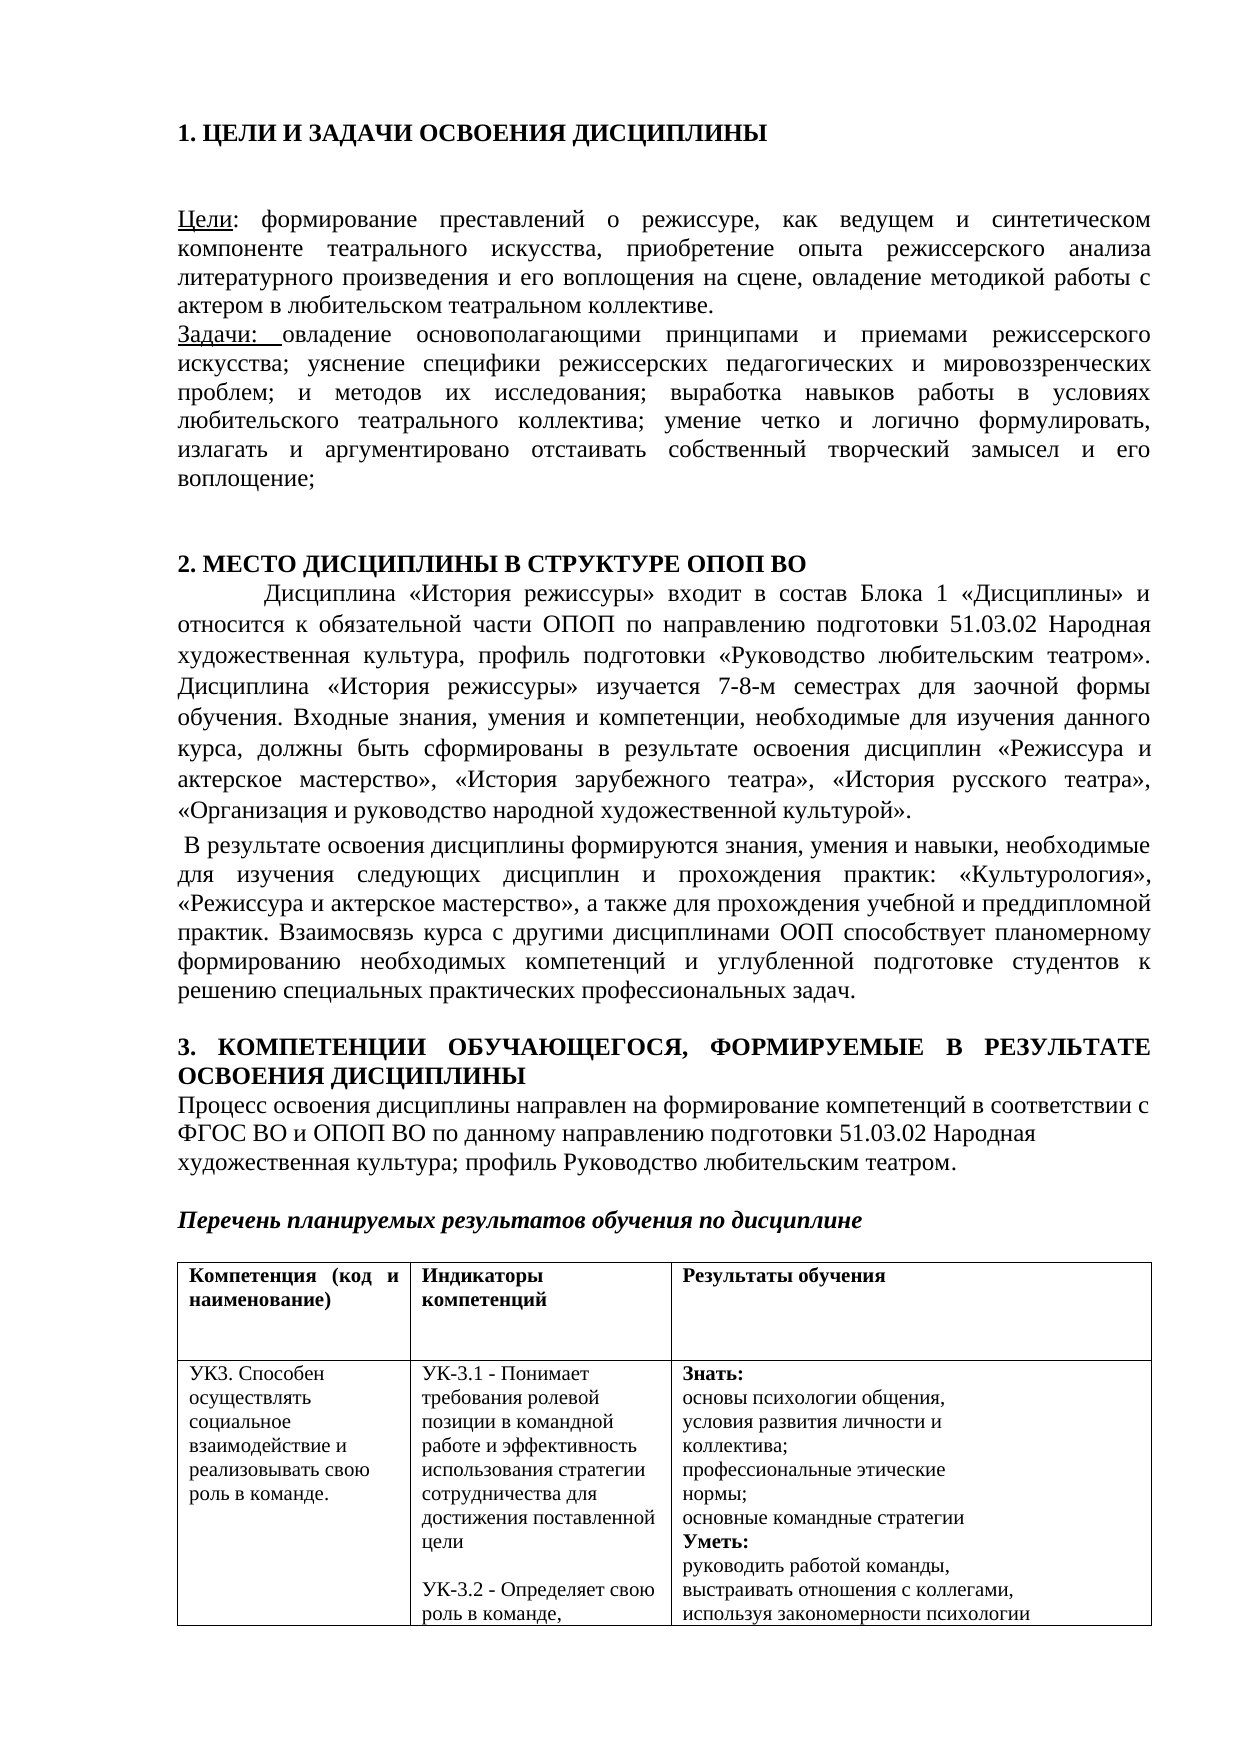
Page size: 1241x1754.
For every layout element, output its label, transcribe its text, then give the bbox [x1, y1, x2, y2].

table_header Индикаторы компетенций [411, 1263, 671, 1359]
text Перечень планируемых результатов обучения по дисциплине [177, 1205, 1152, 1233]
text Дисциплина «История режиссуры» входит в состав Блока 1 «Дисциплины» и относится к обязательной части ОПОП по направлению подготовки 51.03.02 Народная художественная культура, профиль подготовки «Руководство любительским театром». Дисциплина «История режиссуры» изучается 7-8-м семестрах для заочной формы обучения. Входные знания, умения и компетенции, необходимые для изучения данного курса, должны быть сформированы в результате освоения дисциплин «Режиссура и актерское мастерство», «История зарубежного театра», «История русского театра», «Организация и руководство народной художественной культурой». [177, 578, 1152, 824]
text Цели: формирование преставлений о режиссуре, как ведущем и синтетическом компоненте театрального искусства, приобретение опыта режиссерского анализа литературного произведения и его воплощения на сцене, овладение методикой работы с актером в любительском театральном коллективе. [177, 204, 1152, 319]
text Задачи: овладение основополагающими принципами и приемами режиссерского искусства; уяснение специфики режиссерских педагогических и мировоззренческих проблем; и методов их исследования; выработка навыков работы в условиях любительского театрального коллектива; умение четко и логично формулировать, излагать и аргументировано отстаивать собственный творческий замысел и его воплощение; [177, 319, 1152, 492]
text 2. МЕСТО ДИСЦИПЛИНЫ В СТРУКТУРЕ ОПОП ВО [177, 549, 1152, 578]
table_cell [411, 1361, 671, 1625]
text Процесс освоения дисциплины направлен на формирование компетенций в соответствии с ФГОС ВО и ОПОП ВО по данному направлению подготовки 51.03.02 Народная художественная культура; профиль Руководство любительским театром. [177, 1090, 1152, 1176]
table_header Компетенция (код и наименование) [178, 1263, 410, 1359]
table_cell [178, 1361, 410, 1625]
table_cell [672, 1361, 1151, 1625]
text 1. ЦЕЛИ И ЗАДАЧИ ОСВОЕНИЯ ДИСЦИПЛИНЫ [177, 118, 1152, 147]
text 3. КОМПЕТЕНЦИИ ОБУЧАЮЩЕГОСЯ, ФОРМИРУЕМЫЕ В РЕЗУЛЬТАТЕ ОСВОЕНИЯ ДИСЦИПЛИНЫ [177, 1032, 1152, 1090]
text В результате освоения дисциплины формируются знания, умения и навыки, необходимые для изучения следующих дисциплин и прохождения практик: «Культурология», «Режиссура и актерское мастерство», а также для прохождения учебной и преддипломной практик. Взаимосвязь курса с другими дисциплинами ООП способствует планомерному формированию необходимых компетенций и углубленной подготовке студентов к решению специальных практических профессиональных задач. [177, 831, 1152, 1003]
table_header Результаты обучения [672, 1263, 1151, 1359]
